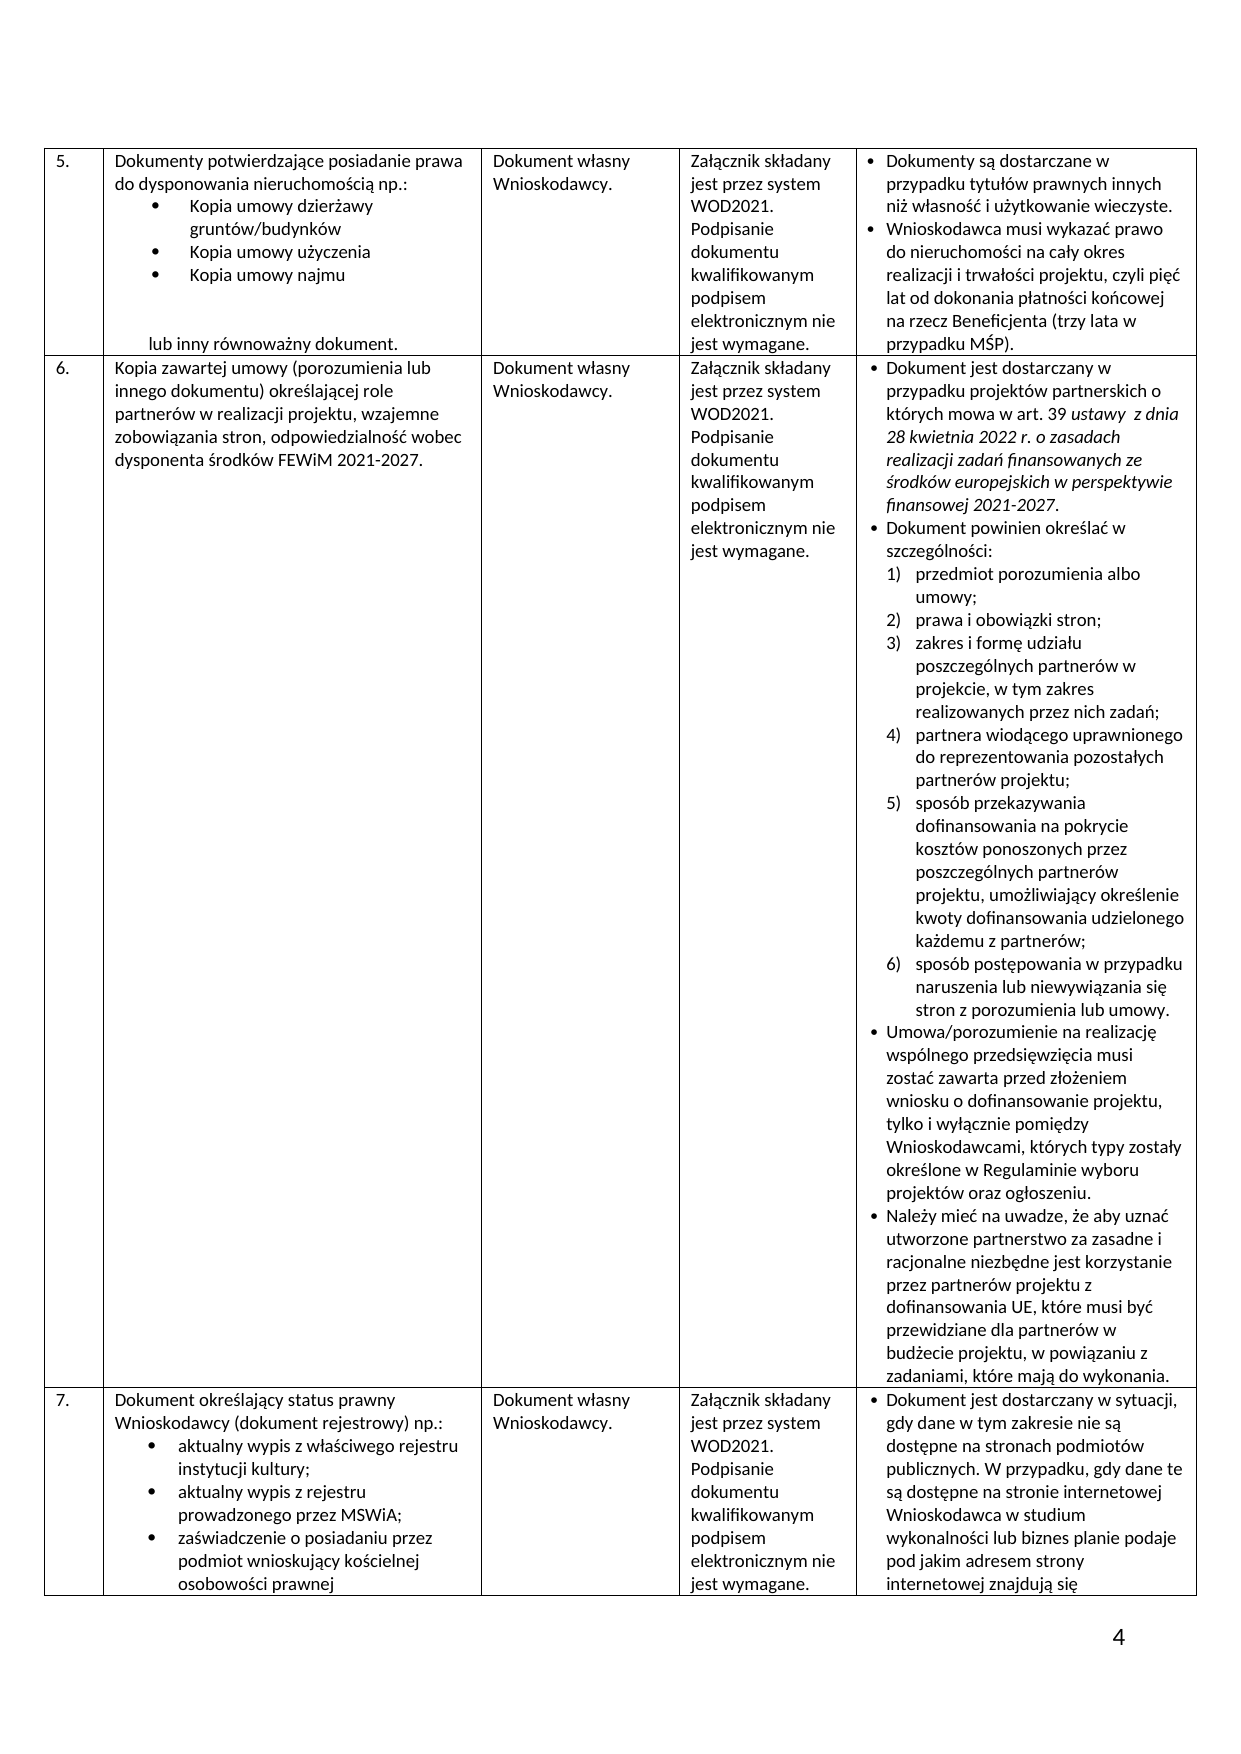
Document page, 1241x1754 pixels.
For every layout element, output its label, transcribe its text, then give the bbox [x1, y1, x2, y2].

table_cell 6. [45, 356, 103, 1387]
table_cell 7. [45, 1388, 103, 1594]
table_cell Kopia zawartej umowy (porozumienia lub innego dokumentu) określającej role partnerów w realizacji projektu, wzajemne zobowiązania stron, odpowiedzialność wobec dysponenta środków FEWiM 2021-2027. [104, 356, 481, 1387]
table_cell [857, 1388, 1196, 1594]
table_cell Dokument własny Wnioskodawcy. [482, 356, 679, 1387]
table_cell Załącznik składany jest przez system WOD2021. Podpisanie dokumentu kwalifikowanym podpisem elektronicznym nie jest wymagane. [680, 356, 856, 1387]
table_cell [104, 1388, 481, 1594]
table_cell 5. [45, 149, 103, 355]
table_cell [482, 1388, 679, 1594]
table_cell Dokumenty potwierdzające posiadanie prawa do dysponowania nieruchomością np.: Kopia umowy dzierżawy gruntów/budynków Kopia umowy użyczenia Kopia umowy najmu lub inny równoważny dokument. [104, 149, 481, 355]
table_cell Dokument własny Wnioskodawcy. [482, 149, 679, 355]
table_cell Dokument jest dostarczany w przypadku projektów partnerskich o których mowa w art. 39 ustawy z dnia 28 kwietnia 2022 r. o zasadach realizacji zadań finansowanych ze środków europejskich w perspektywie finansowej 2021-2027. Dokument powinien określać w szczególności: przedmiot porozumienia albo umowy; prawa i obowiązki stron; zakres i formę udziału poszczególnych partnerów w projekcie, w tym zakres realizowanych przez nich zadań; partnera wiodącego uprawnionego do reprezentowania pozostałych partnerów projektu; sposób przekazywania dofinansowania na pokrycie kosztów ponoszonych przez poszczególnych partnerów projektu, umożliwiający określenie kwoty dofinansowania udzielonego każdemu z partnerów; sposób postępowania w przypadku naruszenia lub niewywiązania się stron z porozumienia lub umowy. Umowa/porozumienie na realizację wspólnego przedsięwzięcia musi zostać zawarta przed złożeniem wniosku o dofinansowanie projektu, tylko i wyłącznie pomiędzy Wnioskodawcami, których typy zostały określone w Regulaminie wyboru projektów oraz ogłoszeniu. Należy mieć na uwadze, że aby uznać utworzone partnerstwo za zasadne i racjonalne niezbędne jest korzystanie przez partnerów projektu z dofinansowania UE, które musi być przewidziane dla partnerów w budżecie projektu, w powiązaniu z zadaniami, które mają do wykonania. [857, 356, 1196, 1387]
table_cell Dokumenty są dostarczane w przypadku tytułów prawnych innych niż własność i użytkowanie wieczyste. Wnioskodawca musi wykazać prawo do nieruchomości na cały okres realizacji i trwałości projektu, czyli pięć lat od dokonania płatności końcowej na rzecz Beneficjenta (trzy lata w przypadku MŚP). [857, 149, 1196, 355]
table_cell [680, 1388, 856, 1594]
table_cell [680, 149, 856, 355]
